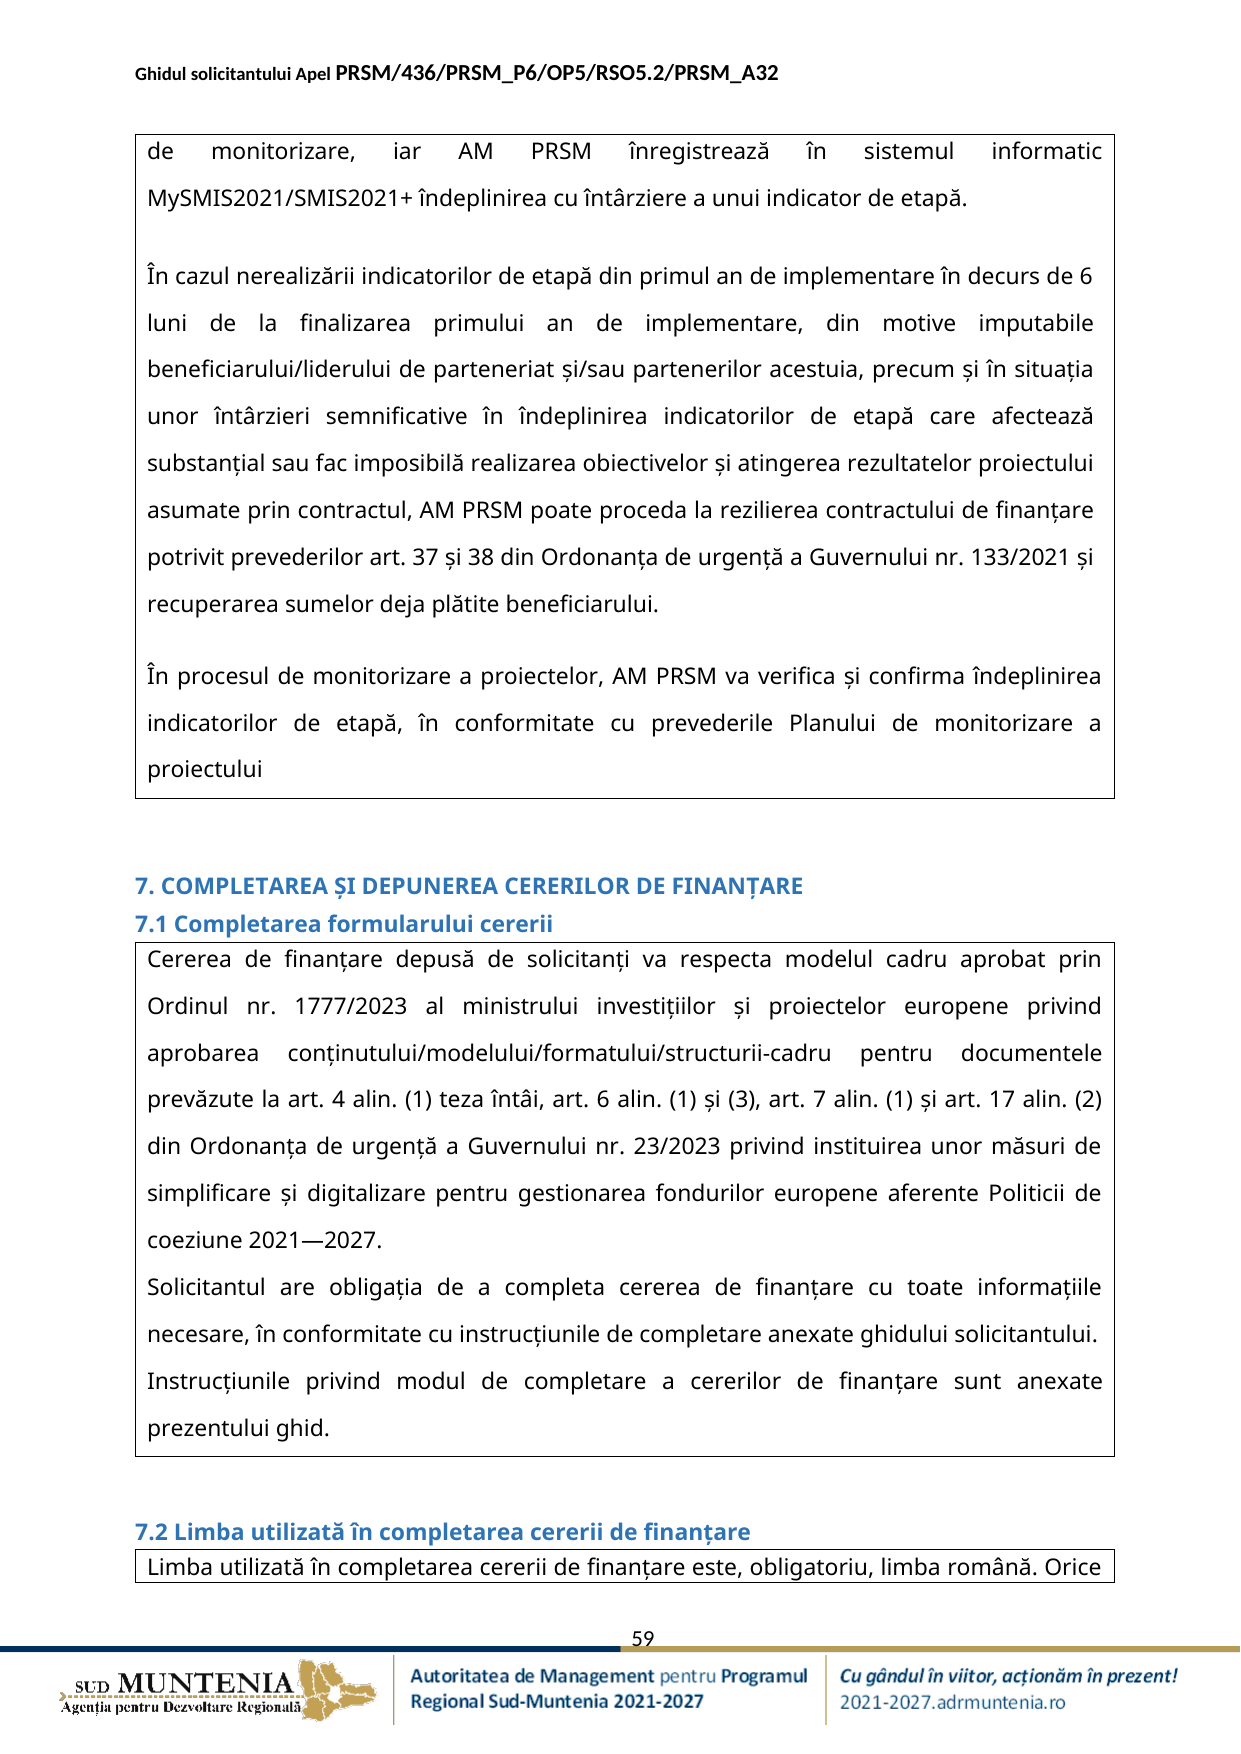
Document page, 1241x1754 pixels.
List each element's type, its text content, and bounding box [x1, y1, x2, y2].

picture [0, 1646, 1241, 1726]
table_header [136, 1550, 1114, 1582]
subtitle 7.1 Completarea formularului cererii [135, 908, 1150, 939]
table_header Cererea de finanțare depusă de solicitanți va respecta modelul cadru aprobat prin Ordinul nr. 1777/2023 al ministrului investițiilor și proiectelor europene privind aprobarea conținutului/modelului/formatului/structurii-cadru pentru documentele prevăzute la art. 4 alin. (1) teza întâi, art. 6 alin. (1) și (3), art. 7 alin. (1) și art. 17 alin. (2) din Ordonanța de urgență a Guvernului nr. 23/2023 privind instituirea unor măsuri de simplificare și digitalizare pentru gestionarea fondurilor europene aferente Politicii de coeziune 2021—2027. Solicitantul are obligația de a completa cererea de finanțare cu toate informațiile necesare, în conformitate cu instrucțiunile de completare anexate ghidului solicitantului. Instrucţiunile privind modul de completare a cererilor de finanţare sunt anexate prezentului ghid. [136, 943, 1114, 1456]
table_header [136, 135, 1114, 798]
subtitle 7.2 Limba utilizată în completarea cererii de finanțare [135, 1516, 1150, 1547]
subtitle 7. COMPLETAREA ȘI DEPUNEREA CERERILOR DE FINANȚARE [135, 870, 1150, 901]
